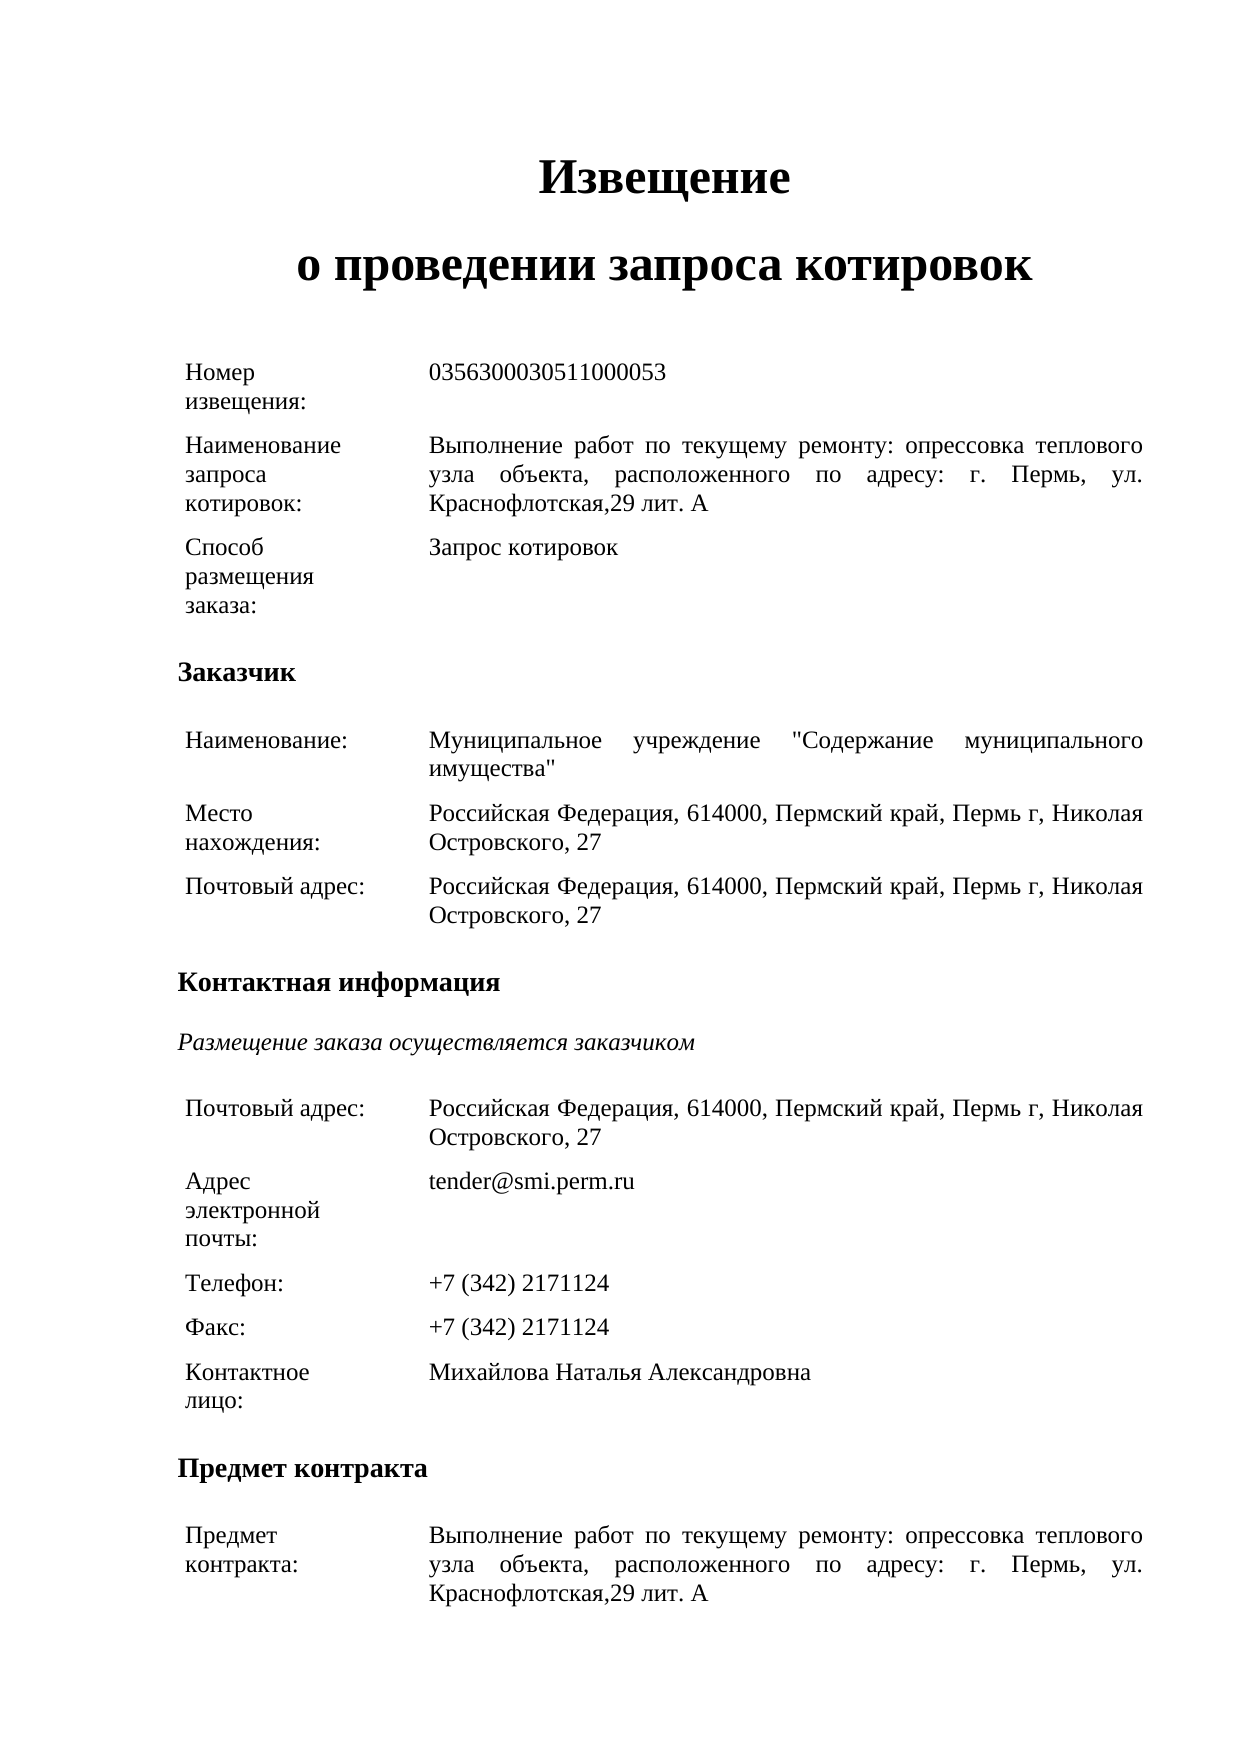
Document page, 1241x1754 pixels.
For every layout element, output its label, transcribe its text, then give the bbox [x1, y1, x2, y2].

table_cell Наименование запроса котировок: [177, 423, 421, 524]
table_cell Российская Федерация, 614000, Пермский край, Пермь г, Николая Островского, 27 [421, 863, 1152, 936]
table_cell Место нахождения: [177, 790, 421, 863]
text Заказчик [177, 655, 1152, 688]
table_header Российская Федерация, 614000, Пермский край, Пермь г, Николая Островского, 27 [421, 1085, 1152, 1158]
text о проведении запроса котировок [177, 234, 1152, 291]
table_cell +7 (342) 2171124 [421, 1304, 1152, 1349]
table_cell Российская Федерация, 614000, Пермский край, Пермь г, Николая Островского, 27 [421, 790, 1152, 863]
table_header 0356300030511000053 [421, 349, 1152, 422]
text Предмет контракта [177, 1451, 1152, 1483]
table_cell Адрес электронной почты: [177, 1158, 421, 1260]
table_cell tender@smi.perm.ru [421, 1158, 1152, 1260]
table_header Муниципальное учреждение "Содержание муниципального имущества" [421, 717, 1152, 790]
text Извещение [177, 147, 1152, 205]
table_cell Контактное лицо: [177, 1349, 421, 1422]
table_cell +7 (342) 2171124 [421, 1260, 1152, 1304]
table_cell Запрос котировок [421, 524, 1152, 626]
table_cell Факс: [177, 1304, 421, 1349]
text Размещение заказа осуществляется заказчиком [177, 1027, 1152, 1056]
table_cell Телефон: [177, 1260, 421, 1304]
table_header Номер извещения: [177, 349, 421, 422]
table_header Выполнение работ по текущему ремонту: опрессовка теплового узла объекта, расположенного по адресу: г. Пермь, ул. Краснофлотская,29 лит. А [421, 1513, 1152, 1614]
table_cell Михайлова Наталья Александровна [421, 1349, 1152, 1422]
table_header Почтовый адрес: [177, 1085, 421, 1158]
text Контактная информация [177, 966, 1152, 998]
table_cell Способ размещения заказа: [177, 524, 421, 626]
table_header Наименование: [177, 717, 421, 790]
table_header Предмет контракта: [177, 1513, 421, 1614]
table_cell Выполнение работ по текущему ремонту: опрессовка теплового узла объекта, расположенного по адресу: г. Пермь, ул. Краснофлотская,29 лит. А [421, 423, 1152, 524]
table_cell Почтовый адрес: [177, 863, 421, 936]
